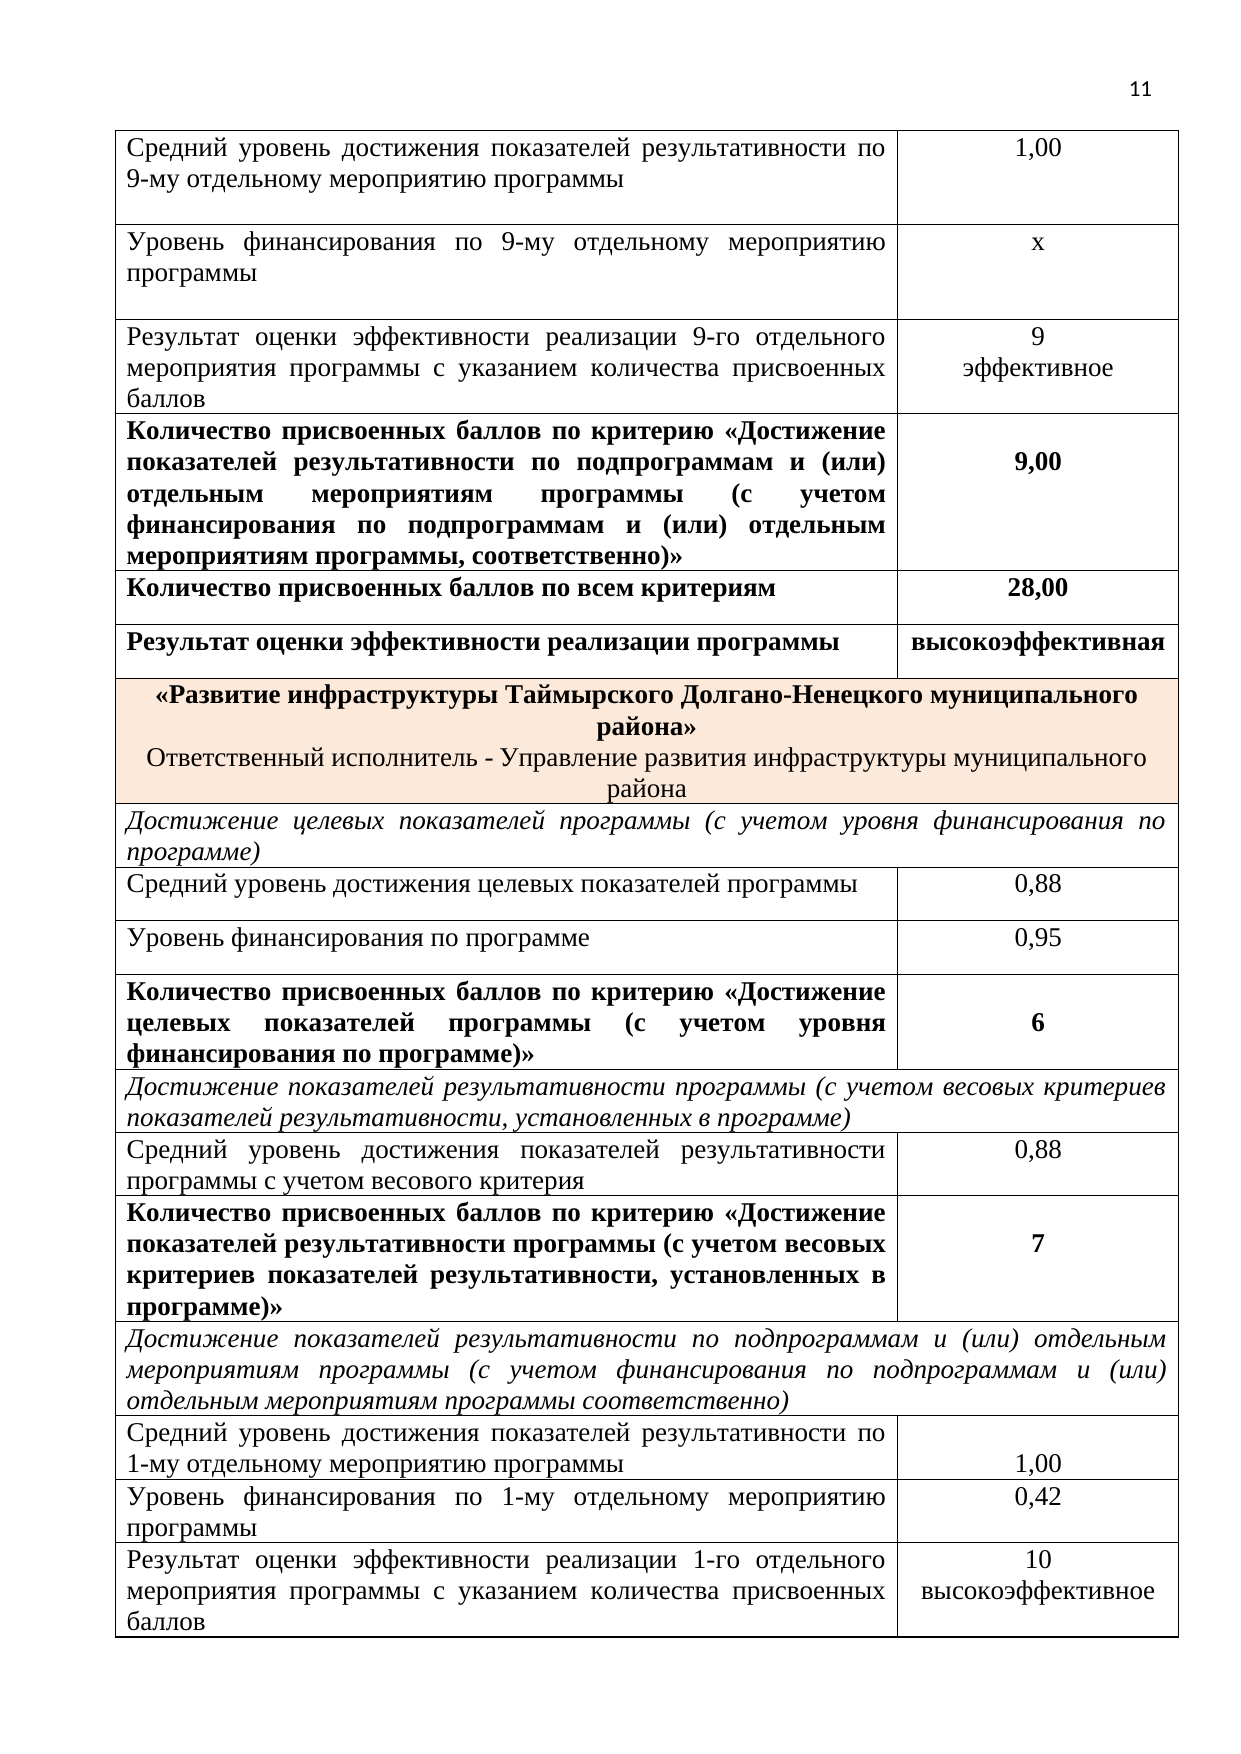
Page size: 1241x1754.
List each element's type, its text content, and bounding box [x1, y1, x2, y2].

table_cell х [898, 225, 1178, 319]
table_cell Средний уровень достижения показателей результативности по 1-му отдельному мероприятию программы [116, 1416, 897, 1479]
table_cell Средний уровень достижения показателей результативности программы с учетом весового критерия [116, 1133, 897, 1195]
table_cell 1,00 [898, 1416, 1178, 1479]
table_cell Средний уровень достижения целевых показателей программы [116, 868, 897, 920]
table_cell 0,95 [898, 921, 1178, 974]
table_cell Результат оценки эффективности реализации 9-го отдельного мероприятия программы с указанием количества присвоенных баллов [116, 320, 897, 413]
table_cell 9 эффективное [898, 320, 1178, 413]
table_cell «Развитие инфраструктуры Таймырского Долгано-Ненецкого муниципального района» Ответственный исполнитель - Управление развития инфраструктуры муниципального района [116, 679, 1178, 803]
table_cell 0,42 [898, 1480, 1178, 1542]
table_cell Количество присвоенных баллов по всем критериям [116, 571, 897, 624]
table_cell Уровень финансирования по программе [116, 921, 897, 974]
table_cell Количество присвоенных баллов по критерию «Достижение показателей результативности программы (с учетом весовых критериев показателей результативности, установленных в программе)» [116, 1196, 897, 1321]
table_cell Достижение показателей результативности по подпрограммам и (или) отдельным мероприятиям программы (с учетом финансирования по подпрограммам и (или) отдельным мероприятиям программы соответственно) [116, 1322, 1178, 1415]
table_cell Количество присвоенных баллов по критерию «Достижение целевых показателей программы (с учетом уровня финансирования по программе)» [116, 975, 897, 1068]
table_cell Количество присвоенных баллов по критерию «Достижение показателей результативности по подпрограммам и (или) отдельным мероприятиям программы (с учетом финансирования по подпрограммам и (или) отдельным мероприятиям программы, соответственно)» [116, 414, 897, 570]
table_cell 0,88 [898, 1133, 1178, 1195]
table_cell Достижение целевых показателей программы (с учетом уровня финансирования по программе) [116, 804, 1178, 867]
table_cell Средний уровень достижения показателей результативности по 9-му отдельному мероприятию программы [116, 131, 897, 224]
table_cell высокоэффективная [898, 625, 1178, 678]
table_cell Результат оценки эффективности реализации программы [116, 625, 897, 678]
table_cell Уровень финансирования по 9-му отдельному мероприятию программы [116, 225, 897, 319]
table_cell 1,00 [898, 131, 1178, 224]
table_cell Уровень финансирования по 1-му отдельному мероприятию программы [116, 1480, 897, 1542]
table_cell 10 высокоэффективное [898, 1543, 1178, 1636]
table_cell 0,88 [898, 868, 1178, 920]
table_cell Достижение показателей результативности программы (с учетом весовых критериев показателей результативности, установленных в программе) [116, 1070, 1178, 1132]
table_cell 28,00 [898, 571, 1178, 624]
table_cell 6 [898, 975, 1178, 1068]
table_cell Результат оценки эффективности реализации 1-го отдельного мероприятия программы с указанием количества присвоенных баллов [116, 1543, 897, 1636]
table_cell 9,00 [898, 414, 1178, 570]
table_cell 7 [898, 1196, 1178, 1321]
